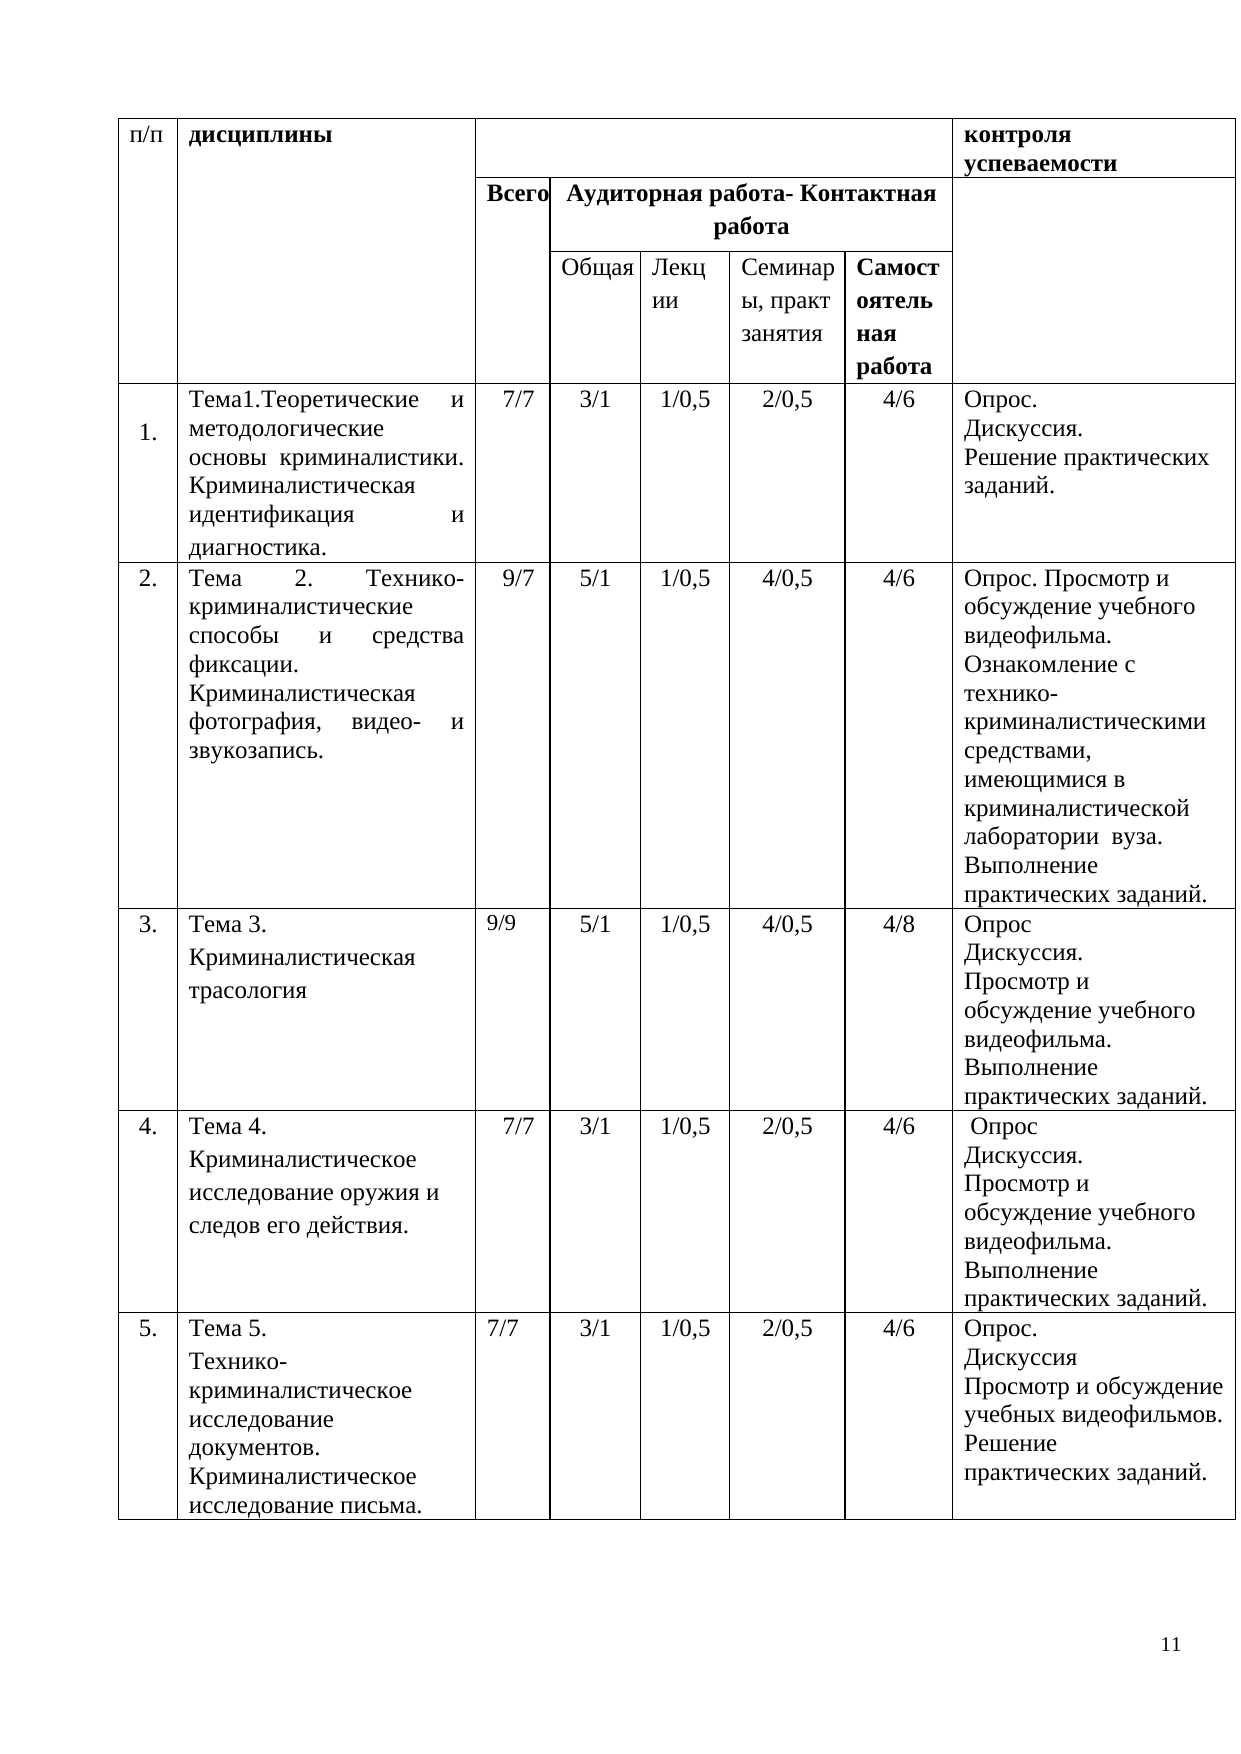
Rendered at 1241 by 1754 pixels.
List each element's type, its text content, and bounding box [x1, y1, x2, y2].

table_cell 7/7 [476, 384, 549, 562]
table_cell 7/7 [476, 1111, 549, 1312]
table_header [178, 119, 475, 383]
table_header № п/п [119, 119, 177, 383]
table_cell 5/1 [551, 563, 640, 908]
table_cell 3/1 [551, 384, 640, 562]
table_cell Тема 4. Криминалистическое исследование оружия и следов его действия. [178, 1111, 475, 1312]
table_cell 2. [119, 563, 177, 908]
table_cell 4/6 [846, 1313, 952, 1519]
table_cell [953, 1313, 1235, 1519]
table_cell Тема1.Теоретические и методологические основы криминалистики. Криминалистическая идентификация и диагностика. [178, 384, 475, 562]
table_cell 3. [119, 909, 177, 1110]
table_cell 4/0,5 [730, 909, 844, 1110]
table_cell 4/6 [846, 1111, 952, 1312]
table_cell Всего [476, 178, 549, 383]
table_cell 5. [119, 1313, 177, 1519]
table_cell 1/0,5 [641, 1313, 729, 1519]
table_cell Опрос. Просмотр и обсуждение учебного видеофильма. Ознакомление с технико-криминалистическими средствами, имеющимися в криминалистической лаборатории вуза. Выполнение практических заданий. [953, 563, 1235, 908]
table_cell Тема 3. Криминалистическая трасология [178, 909, 475, 1110]
table_cell 1/0,5 [641, 563, 729, 908]
table_cell 3/1 [551, 1111, 640, 1312]
table_cell Общая [551, 252, 640, 383]
table_cell Семинары, практ занятия [730, 252, 844, 383]
table_cell 4/6 [846, 384, 952, 562]
table_cell 9/9 [476, 909, 549, 1110]
table_cell Аудиторная работа- Контактная работа [551, 178, 952, 251]
table_cell 9/7 [476, 563, 549, 908]
table_cell 4. [119, 1111, 177, 1312]
table_cell 2/0,5 [730, 1313, 844, 1519]
table_cell Самостоятельная работа [846, 252, 952, 383]
table_cell Лекции [641, 252, 729, 383]
table_cell 5/1 [551, 909, 640, 1110]
table_cell Тема 2. Технико-криминалистические способы и средства фиксации. Криминалистическая фотография, видео- и звукозапись. [178, 563, 475, 908]
table_cell 1/0,5 [641, 1111, 729, 1312]
table_cell 4/6 [846, 563, 952, 908]
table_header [953, 119, 1235, 177]
table_cell 4/0,5 [730, 563, 844, 908]
table_cell 1/0,5 [641, 384, 729, 562]
table_cell 7/7 [476, 1313, 549, 1519]
table_cell 2/0,5 [730, 1111, 844, 1312]
table_cell 3/1 [551, 1313, 640, 1519]
table_cell Опрос Дискуссия. Просмотр и обсуждение учебного видеофильма. Выполнение практических заданий. [953, 1111, 1235, 1312]
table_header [476, 119, 952, 177]
table_cell Опрос Дискуссия. Просмотр и обсуждение учебного видеофильма. Выполнение практических заданий. [953, 909, 1235, 1110]
table_cell [953, 178, 1235, 383]
table_cell Опрос. Дискуссия. Решение практических заданий. [953, 384, 1235, 562]
table_cell 1/0,5 [641, 909, 729, 1110]
table_cell Тема 5. Технико-криминалистическое исследование документов. Криминалистическое исследование письма. [178, 1313, 475, 1519]
table_cell 4/8 [846, 909, 952, 1110]
table_cell 2/0,5 [730, 384, 844, 562]
table_cell 1. [119, 384, 177, 562]
